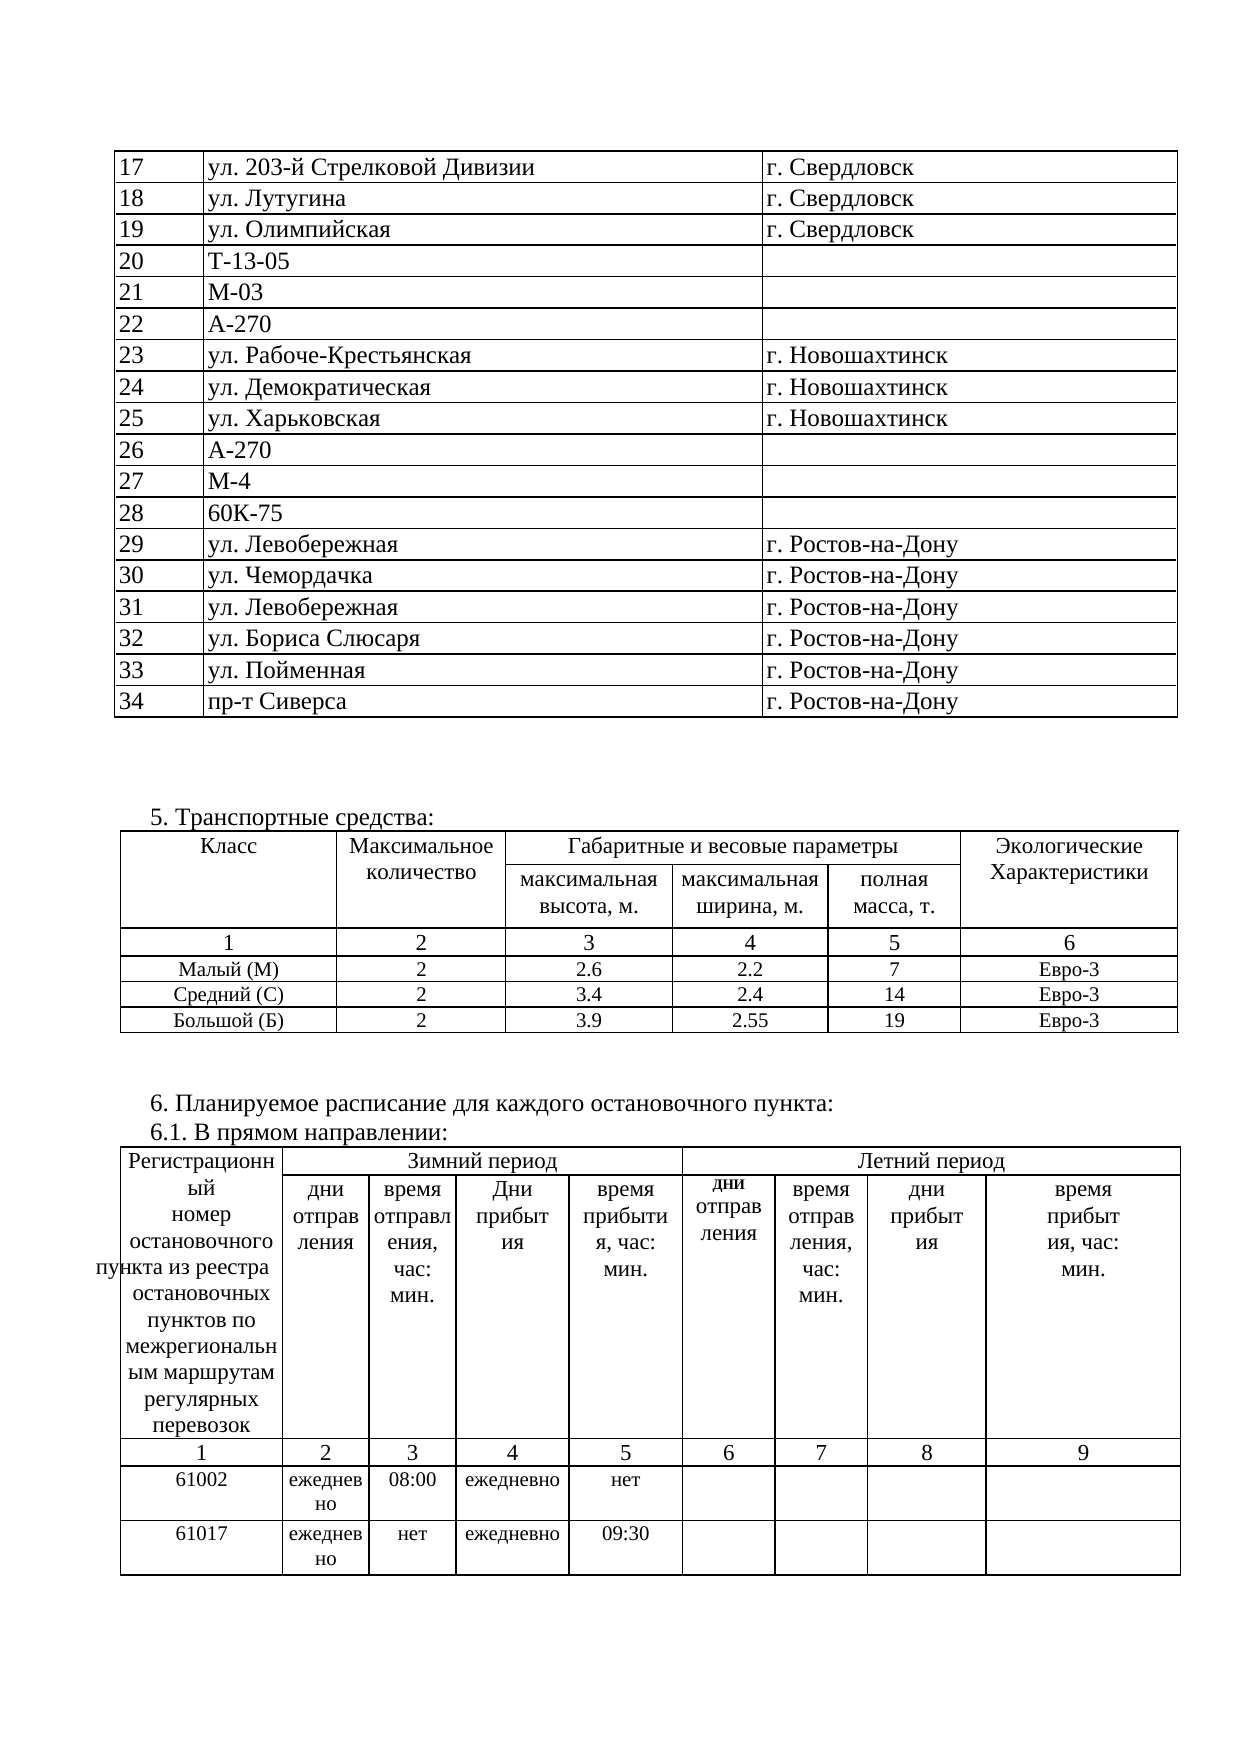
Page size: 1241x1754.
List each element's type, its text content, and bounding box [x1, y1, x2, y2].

table_cell ежедневно [457, 1467, 568, 1520]
table_cell 26 [115, 434, 203, 464]
table_cell 09:30 [570, 1521, 682, 1574]
table_cell [776, 1467, 867, 1520]
table_cell [868, 1521, 985, 1574]
table_cell ул. Рабоче-Крестьянская [204, 340, 762, 370]
table_cell 30 [115, 560, 203, 590]
table_cell Дни прибыт ия [457, 1176, 568, 1437]
table_cell г. Свердловск [763, 213, 1177, 244]
table_cell ул. Чемордачка [204, 561, 762, 590]
table_cell 2 [283, 1439, 368, 1465]
table_cell Большой (Б) [121, 1008, 336, 1032]
table_header Максимальное количество [337, 832, 505, 927]
table_cell 1 [121, 929, 336, 955]
table_cell 2 [337, 982, 505, 1006]
table_cell 31 [115, 591, 203, 622]
table_cell 8 [868, 1439, 985, 1465]
table_cell 61017 [121, 1521, 282, 1574]
table_cell ул. Олимпийская [204, 215, 762, 244]
table_cell [763, 244, 1177, 276]
table_cell 34 [115, 686, 203, 716]
text 6. Планируемое расписание для каждого остановочного пункта: [150, 1088, 1090, 1117]
table_cell 4 [673, 929, 827, 955]
table_cell 20 [115, 245, 203, 276]
table_cell ул. Левобережная [204, 529, 762, 559]
table_cell время отправл ения, час: мин. [370, 1176, 455, 1437]
table_cell г. Ростов-на-Дону [763, 685, 1177, 716]
table_cell Евро-3 [961, 982, 1177, 1006]
table_cell 7 [829, 957, 960, 981]
table_cell дни прибыт ия [868, 1176, 985, 1437]
table_cell 19 [115, 214, 203, 244]
table_cell Т-13-05 [204, 246, 762, 276]
table_cell время отправ ления, час: мин. [776, 1176, 867, 1437]
table_cell г. Свердловск [763, 181, 1177, 213]
table_cell [763, 433, 1177, 464]
table_cell нет [370, 1521, 455, 1574]
table_cell 23 [115, 340, 203, 370]
table_cell г. Новошахтинск [763, 370, 1177, 402]
table_cell [763, 496, 1177, 527]
table_cell 7 [776, 1439, 867, 1465]
table_cell г. Новошахтинск [763, 402, 1177, 433]
table_cell 2 [337, 1008, 505, 1032]
table_cell ул. Демократическая [204, 372, 762, 402]
table_header Зимний период [283, 1148, 682, 1174]
table_cell 3.9 [506, 1008, 672, 1032]
table_cell максимальная ширина, м. [673, 865, 827, 927]
table_cell 2 [337, 957, 505, 981]
table_cell 3 [370, 1439, 455, 1465]
table_cell [683, 1467, 774, 1520]
table_cell 4 [457, 1439, 568, 1465]
table_cell ежедневно [283, 1521, 368, 1574]
table_cell 2.2 [673, 957, 827, 981]
table_cell [776, 1521, 867, 1574]
table_cell 1 [121, 1439, 282, 1465]
table_cell время прибыти я, час: мин. [570, 1176, 682, 1437]
table_cell ДНИ отправ ления [683, 1176, 774, 1437]
table_cell ежедневно [457, 1521, 568, 1574]
table_cell г. Ростов-на-Дону [763, 622, 1177, 653]
table_cell г. Новошахтинск [763, 339, 1177, 370]
table_cell М-03 [204, 277, 762, 307]
table_cell [987, 1521, 1180, 1574]
table_cell 14 [829, 982, 960, 1006]
table_cell нет [570, 1467, 682, 1520]
table_cell 17 [115, 152, 203, 181]
table_header Габаритные и весовые параметры [506, 832, 960, 864]
table_cell [683, 1521, 774, 1574]
table_cell 6 [683, 1439, 774, 1465]
table_header Экологические Характеристики [961, 832, 1177, 927]
table_cell ул. Харьковская [204, 403, 762, 433]
table_cell 3.4 [506, 982, 672, 1006]
table_cell 22 [115, 308, 203, 339]
table_cell ул. Пойменная [204, 655, 762, 685]
table_cell 2.6 [506, 957, 672, 981]
table_cell 2.55 [673, 1008, 827, 1032]
table_cell А-270 [204, 435, 762, 464]
table_cell [987, 1467, 1180, 1520]
table_cell [763, 276, 1177, 307]
text 6.1. В прямом направлении: [150, 1117, 1090, 1146]
table_cell ул. Лутугина [204, 183, 762, 213]
table_cell 25 [115, 403, 203, 433]
table_cell ул. 203-й Стрелковой Дивизии [204, 152, 762, 181]
table_cell 08:00 [370, 1467, 455, 1520]
table_cell 61002 [121, 1467, 282, 1520]
table_cell г. Ростов-на-Дону [763, 559, 1177, 590]
table_header Летний период [683, 1148, 1180, 1174]
table_cell Евро-3 [961, 957, 1177, 981]
table_cell 28 [115, 497, 203, 527]
table_cell [868, 1467, 985, 1520]
table_cell ул. Левобережная [204, 592, 762, 622]
table_header Класс [121, 832, 336, 927]
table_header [121, 1148, 282, 1437]
table_cell пр-т Сиверса [204, 686, 762, 716]
table_cell г. Ростов-на-Дону [763, 528, 1177, 559]
table_cell 32 [115, 623, 203, 653]
table_cell ежедневно [283, 1467, 368, 1520]
table_cell М-4 [204, 466, 762, 496]
table_cell 18 [115, 183, 203, 213]
table_cell ул. Бориса Слюсаря [204, 623, 762, 653]
table_cell 19 [829, 1008, 960, 1032]
table_cell Евро-3 [961, 1008, 1177, 1032]
table_cell дни отправ ления [283, 1176, 368, 1437]
table_cell [763, 307, 1177, 339]
table_cell 9 [987, 1439, 1180, 1465]
table_cell Средний (С) [121, 982, 336, 1006]
table_cell 33 [115, 654, 203, 685]
table_cell 5 [829, 929, 960, 955]
table_cell 3 [506, 929, 672, 955]
table_cell 24 [115, 371, 203, 402]
table_cell 21 [115, 277, 203, 307]
table_cell 29 [115, 529, 203, 559]
table_cell г. Ростов-на-Дону [763, 590, 1177, 622]
table_cell г. Ростов-на-Дону [763, 653, 1177, 685]
table_cell полная масса, т. [829, 865, 960, 927]
table_cell 5 [570, 1439, 682, 1465]
table_cell время прибыт ия, час: мин. [987, 1176, 1180, 1437]
table_cell г. Свердловск [763, 152, 1177, 181]
table_cell 60К-75 [204, 498, 762, 527]
table_cell Малый (М) [121, 957, 336, 981]
table_cell [763, 465, 1177, 496]
table_cell А-270 [204, 309, 762, 339]
table_cell 27 [115, 466, 203, 496]
table_cell 2 [337, 929, 505, 955]
text 5. Транспортные средства: [150, 802, 1090, 830]
table_cell 6 [961, 929, 1177, 955]
table_cell 2.4 [673, 982, 827, 1006]
table_cell максимальная высота, м. [506, 865, 672, 927]
